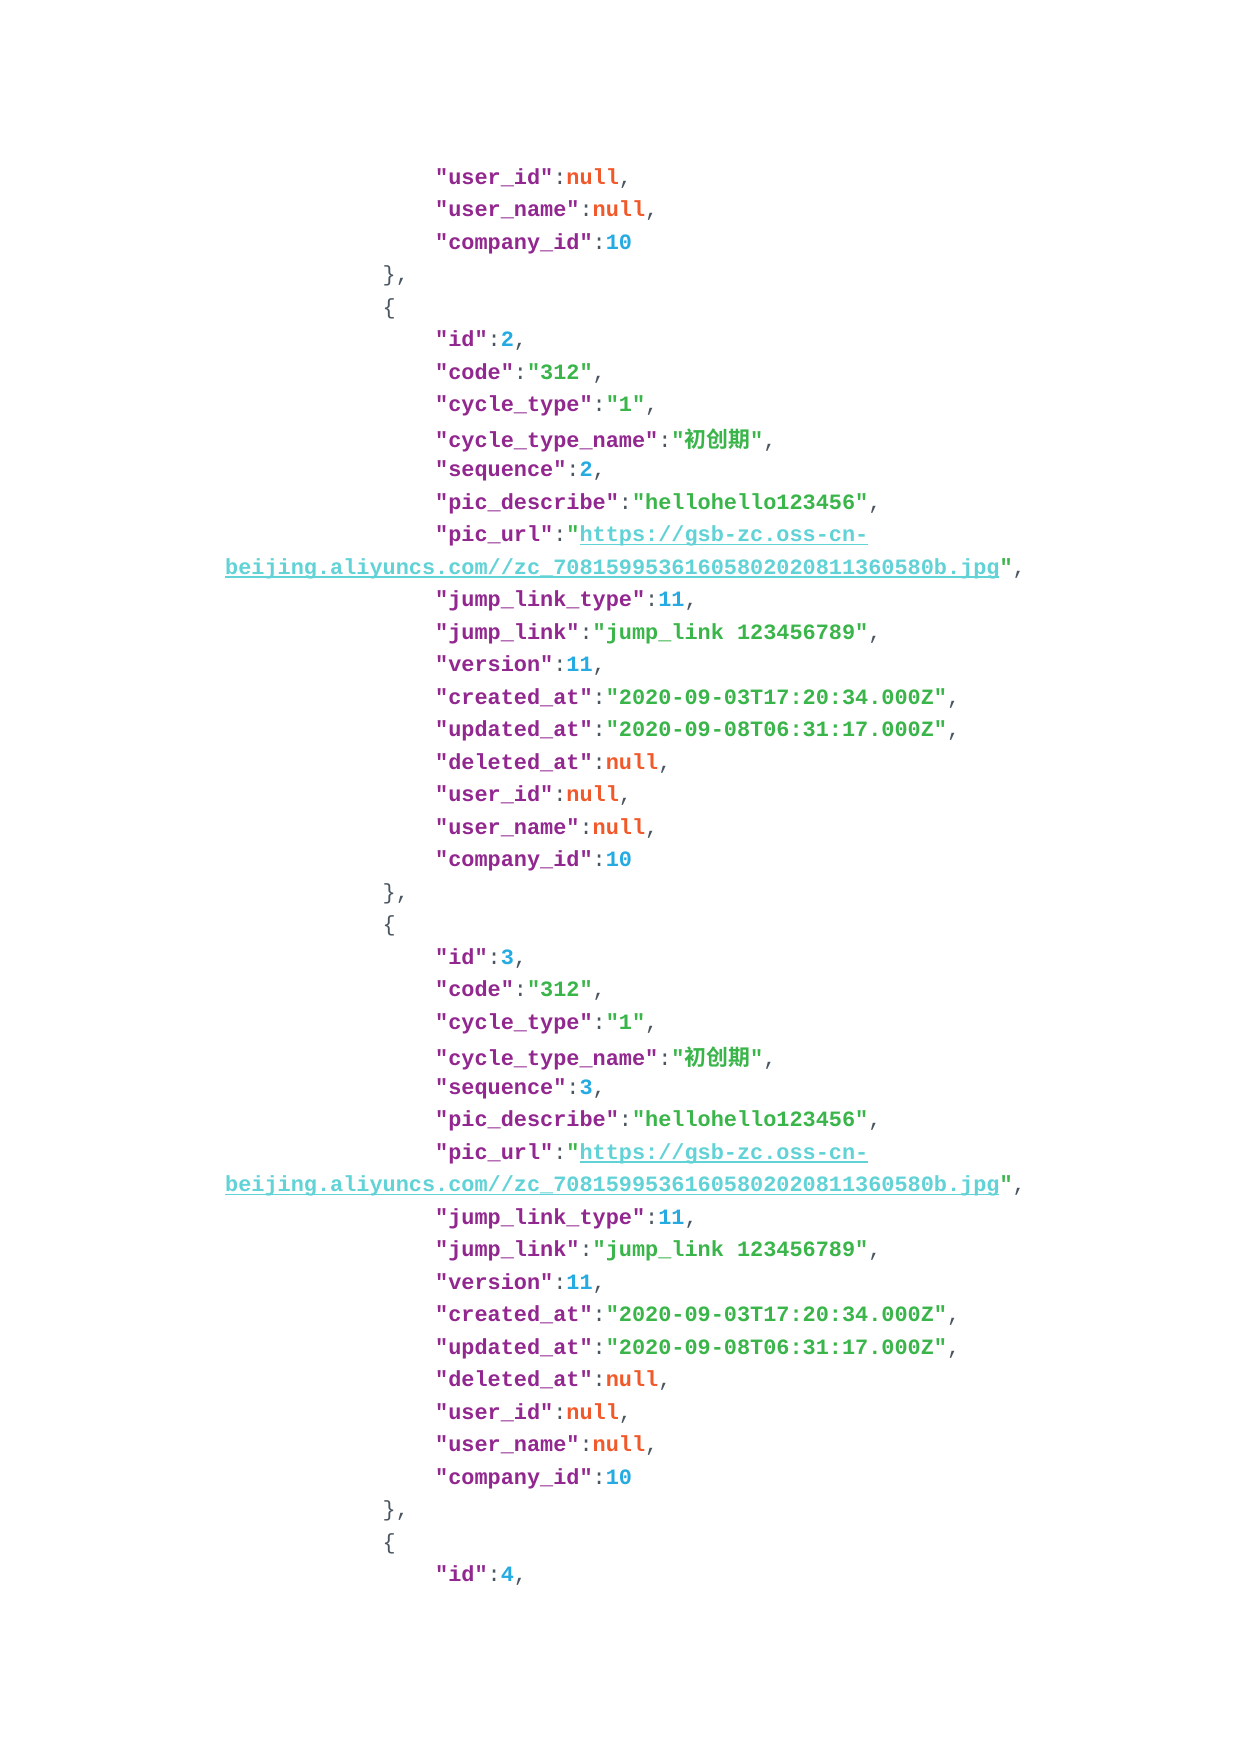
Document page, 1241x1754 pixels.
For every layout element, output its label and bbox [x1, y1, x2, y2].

list [225, 162, 1053, 1592]
